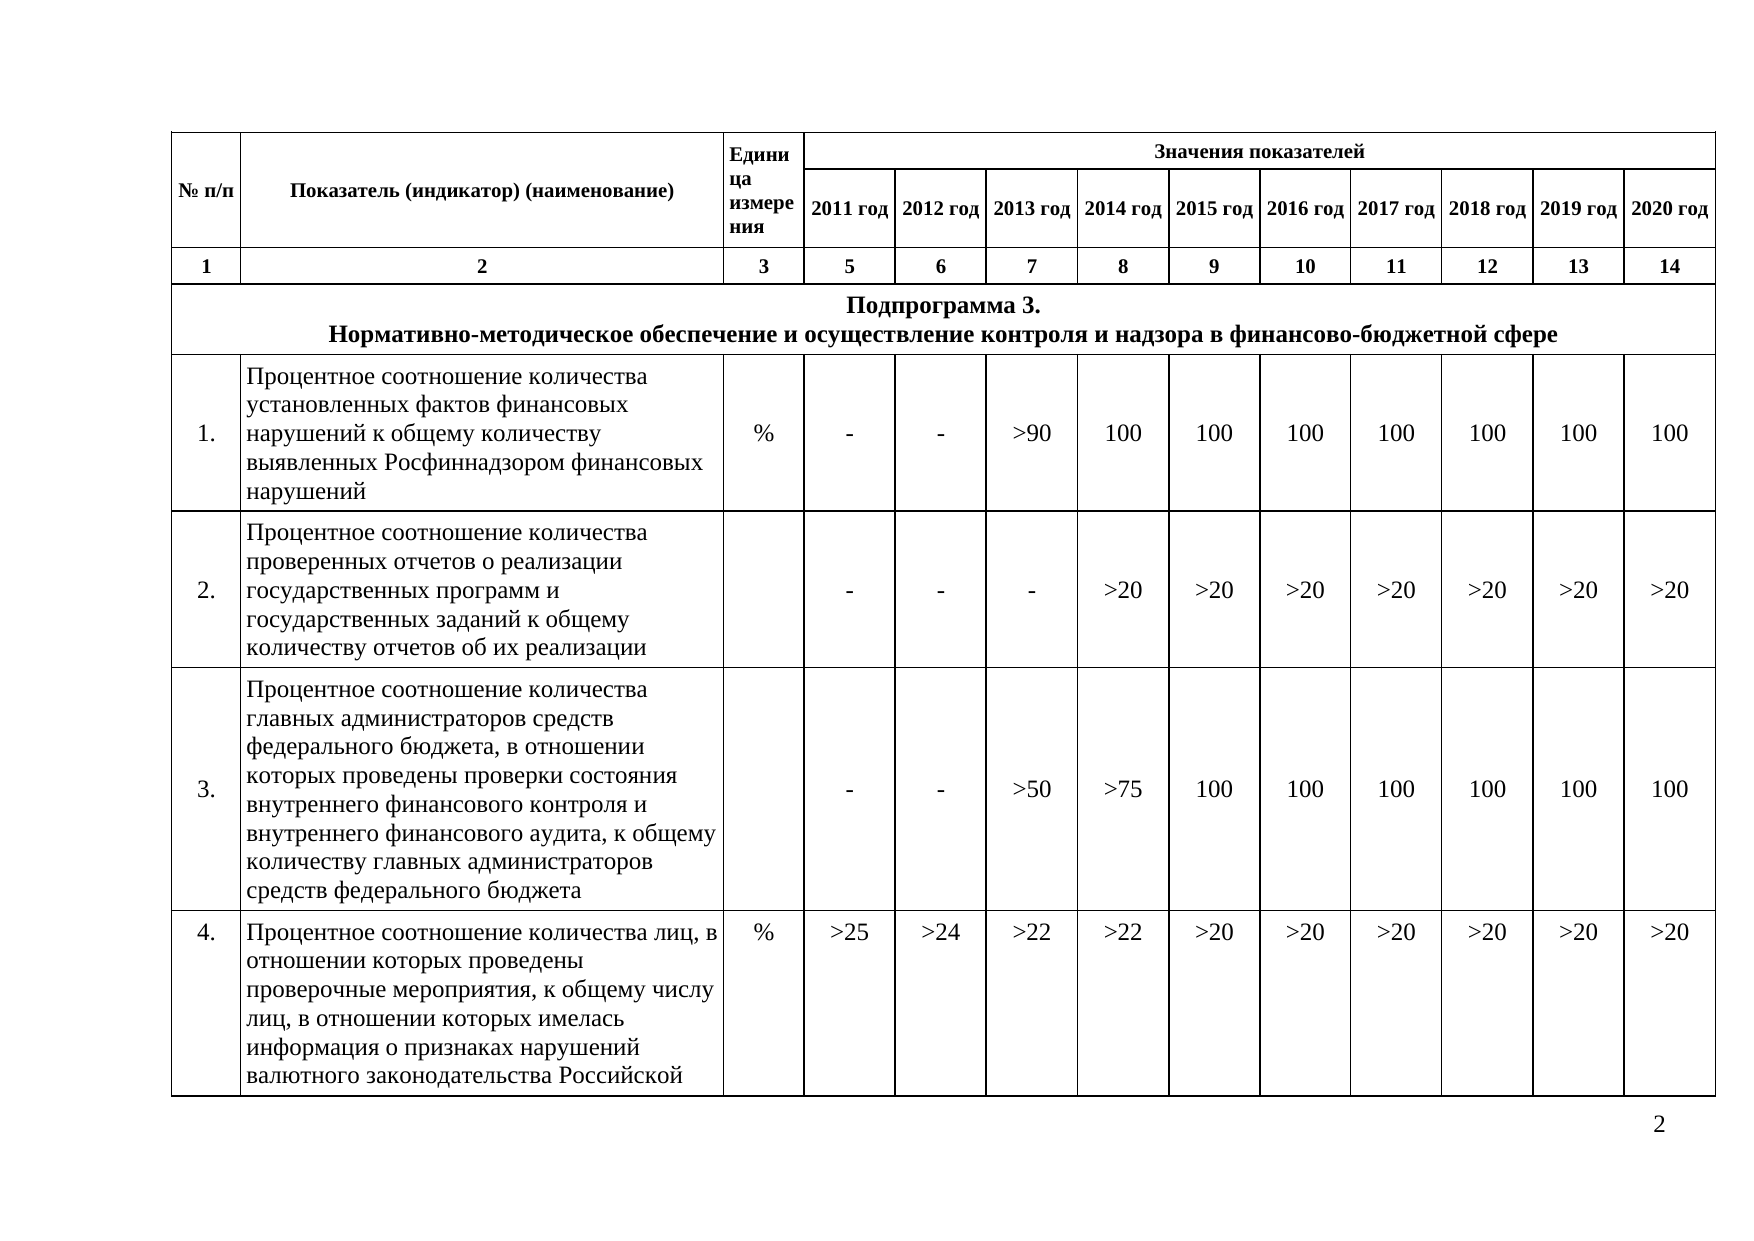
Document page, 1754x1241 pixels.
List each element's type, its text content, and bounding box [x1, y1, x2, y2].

table_cell - [896, 512, 985, 667]
table_cell >50 [987, 668, 1077, 909]
table_cell 100 [1625, 355, 1715, 510]
table_cell 11 [1351, 248, 1441, 283]
table_cell >20 [1170, 911, 1259, 1095]
table_header Показатель (индикатор) (наименование) [241, 133, 723, 246]
table_cell 2020 год [1625, 170, 1715, 246]
table_cell - [805, 512, 894, 667]
table_cell >20 [1534, 512, 1623, 667]
table_cell >20 [1442, 512, 1532, 667]
table_cell 5 [805, 248, 894, 283]
table_cell 12 [1442, 248, 1532, 283]
table_cell 2. [172, 512, 240, 667]
table_cell 2017 год [1351, 170, 1441, 246]
table_cell 9 [1170, 248, 1259, 283]
table_cell 14 [1625, 248, 1715, 283]
table_cell 2013 год [987, 170, 1077, 246]
table_cell 100 [1351, 668, 1441, 909]
table_cell 2016 год [1261, 170, 1350, 246]
table_cell 100 [1625, 668, 1715, 909]
table_cell >20 [1442, 911, 1532, 1095]
table_cell [724, 668, 803, 909]
table_cell 100 [1078, 355, 1168, 510]
table_cell >20 [1625, 911, 1715, 1095]
table_cell >20 [1534, 911, 1623, 1095]
table_cell 3 [724, 248, 803, 283]
table_cell 100 [1170, 355, 1259, 510]
table_cell - [896, 355, 985, 510]
table_cell 10 [1261, 248, 1350, 283]
table_cell 4. [172, 911, 240, 1095]
table_cell >20 [1351, 512, 1441, 667]
table_cell Подпрограмма 3. Нормативно-методическое обеспечение и осуществление контроля и надзора в финансово-бюджетной сфере [172, 285, 1715, 354]
table_cell >20 [1625, 512, 1715, 667]
table_cell >25 [805, 911, 894, 1095]
table_cell 1. [172, 355, 240, 510]
table_cell 2015 год [1170, 170, 1259, 246]
table_cell 2 [241, 248, 723, 283]
table_cell 100 [1442, 668, 1532, 909]
table_cell - [987, 512, 1077, 667]
table_header Значения показателей [805, 133, 1715, 168]
table_cell 2012 год [896, 170, 985, 246]
table_cell 2019 год [1534, 170, 1623, 246]
table_cell % [724, 911, 803, 1095]
table_header № п/п [172, 133, 240, 246]
table_cell - [805, 668, 894, 909]
table_cell 8 [1078, 248, 1168, 283]
table_cell 100 [1442, 355, 1532, 510]
table_cell >90 [987, 355, 1077, 510]
table_cell >20 [1261, 512, 1350, 667]
table_cell >22 [987, 911, 1077, 1095]
table_cell 100 [1261, 668, 1350, 909]
table_cell Процентное соотношение количества установленных фактов финансовых нарушений к общему количеству выявленных Росфиннадзором финансовых нарушений [241, 355, 723, 510]
table_cell 100 [1170, 668, 1259, 909]
table_cell >22 [1078, 911, 1168, 1095]
table_cell Процентное соотношение количества главных администраторов средств федерального бюджета, в отношении которых проведены проверки состояния внутреннего финансового контроля и внутреннего финансового аудита, к общему количеству главных администраторов средств федерального бюджета [241, 668, 723, 909]
table_cell [724, 512, 803, 667]
table_cell 1 [172, 248, 240, 283]
table_cell >20 [1351, 911, 1441, 1095]
table_cell >20 [1170, 512, 1259, 667]
table_cell 3. [172, 668, 240, 909]
table_cell 100 [1261, 355, 1350, 510]
table_cell - [896, 668, 985, 909]
table_cell 2014 год [1078, 170, 1168, 246]
table_cell 7 [987, 248, 1077, 283]
table_cell >24 [896, 911, 985, 1095]
table_cell % [724, 355, 803, 510]
table_cell >75 [1078, 668, 1168, 909]
table_cell 6 [896, 248, 985, 283]
table_cell 100 [1534, 355, 1623, 510]
table_cell >20 [1078, 512, 1168, 667]
table_cell 2011 год [805, 170, 894, 246]
table_cell - [805, 355, 894, 510]
table_cell 13 [1534, 248, 1623, 283]
table_cell 100 [1351, 355, 1441, 510]
table_cell >20 [1261, 911, 1350, 1095]
table_cell 100 [1534, 668, 1623, 909]
table_header Единица измерения [724, 133, 803, 246]
table_cell 2018 год [1442, 170, 1532, 246]
table_cell Процентное соотношение количества проверенных отчетов о реализации государственных программ и государственных заданий к общему количеству отчетов об их реализации [241, 512, 723, 667]
